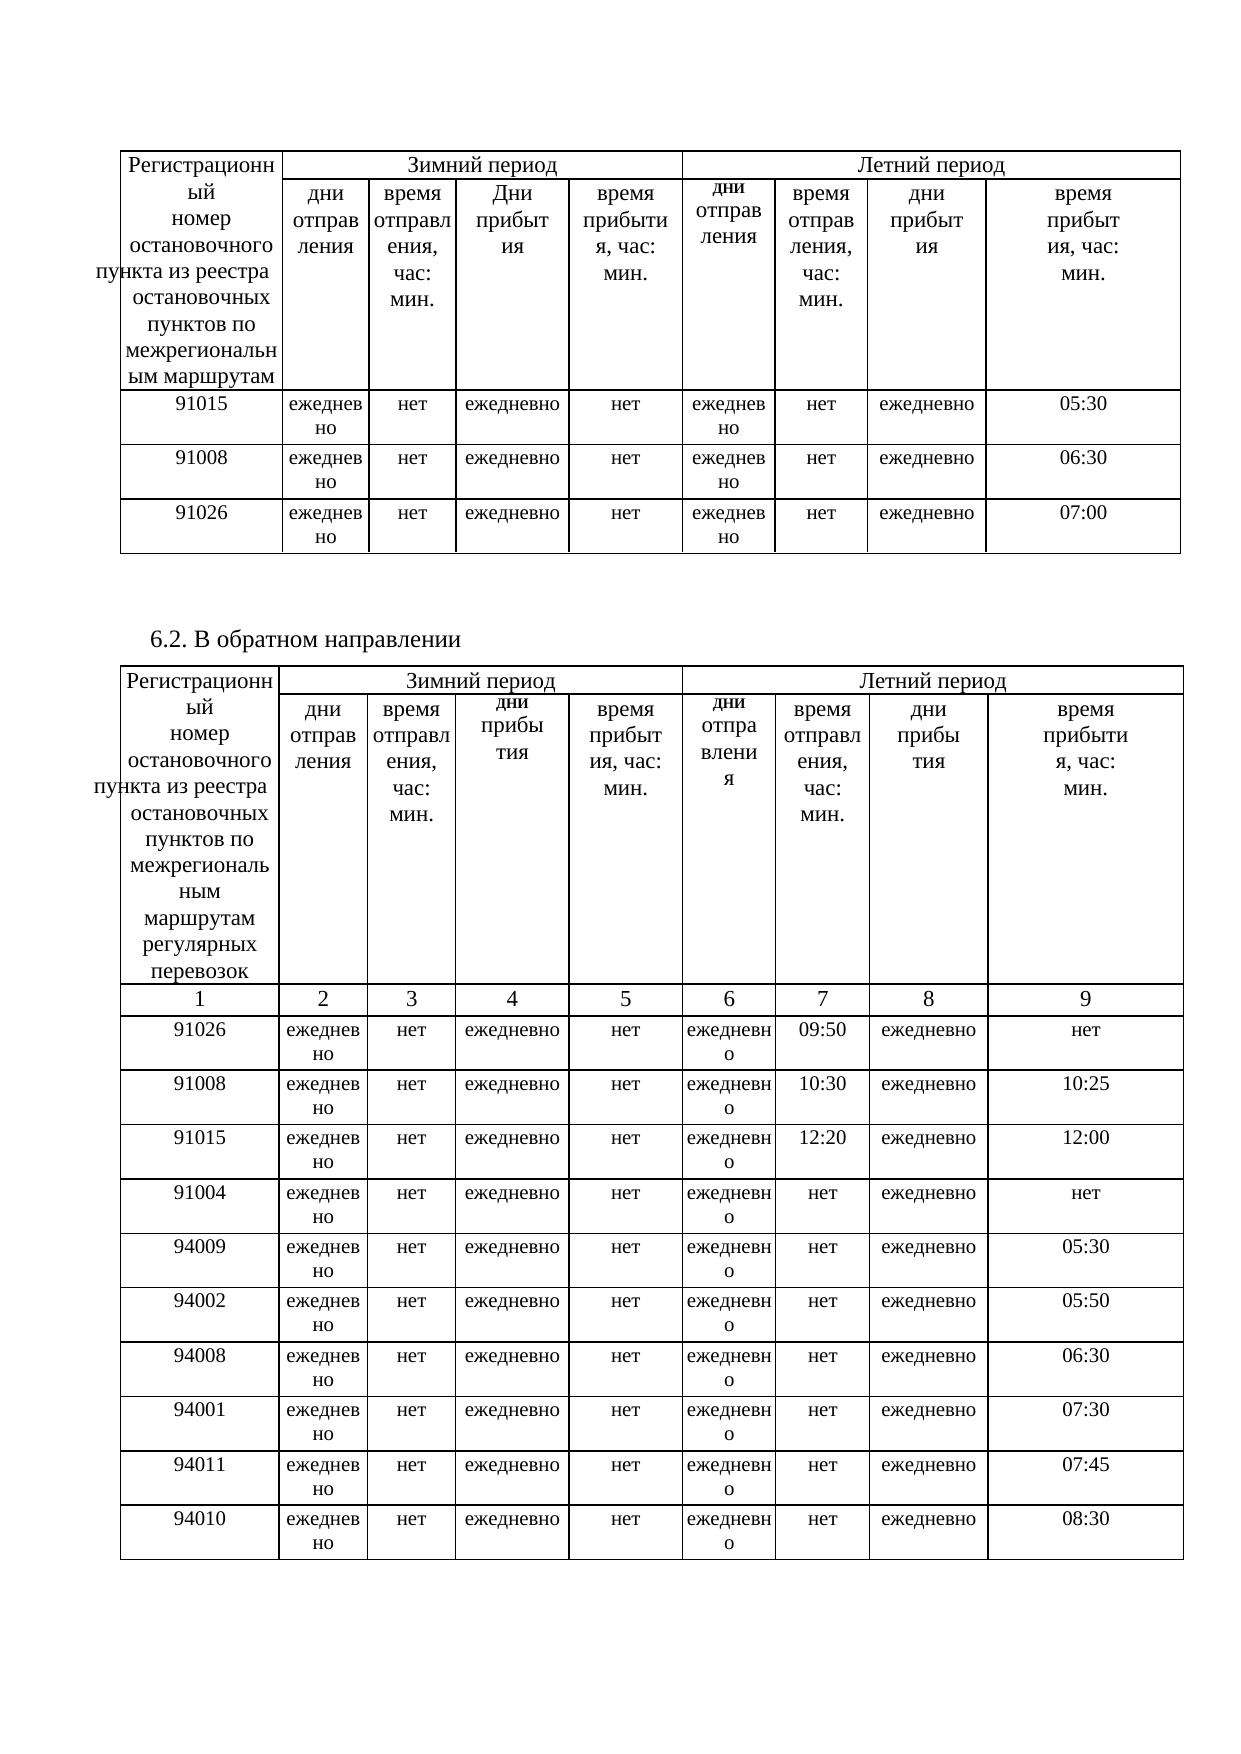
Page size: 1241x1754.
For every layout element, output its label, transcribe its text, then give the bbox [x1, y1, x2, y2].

table_cell время отправ ления, час: мин. [776, 180, 867, 389]
table_cell 4 [456, 985, 568, 1015]
table_cell 10:30 [776, 1071, 869, 1124]
table_cell нет [368, 1125, 455, 1178]
table_cell нет [570, 1452, 682, 1504]
table_cell ежедневно [683, 1125, 775, 1178]
table_cell ежедневно [683, 500, 774, 552]
table_cell нет [776, 1180, 869, 1232]
table_cell нет [570, 1125, 682, 1178]
table_cell ежедневно [456, 1180, 568, 1232]
table_cell нет [989, 1017, 1183, 1069]
table_cell ежедневно [870, 1125, 987, 1178]
table_cell дни прибы тия [870, 695, 987, 983]
table_cell ежедневно [456, 1397, 568, 1450]
table_cell ДНИ отправ ления [683, 180, 774, 389]
table_cell 12:20 [776, 1125, 869, 1178]
table_cell нет [368, 1343, 455, 1396]
table_cell время прибыт ия, час: мин. [570, 695, 682, 983]
table_cell 6 [683, 985, 775, 1015]
table_header Летний период [683, 667, 1183, 693]
table_cell ежедневно [280, 1180, 367, 1232]
table_cell ДНИ отпра влени я [683, 695, 775, 983]
table_cell нет [570, 1343, 682, 1396]
table_cell нет [776, 391, 867, 444]
table_cell нет [776, 1234, 869, 1287]
table_cell 05:30 [987, 391, 1180, 444]
table_cell дни прибыт ия [868, 180, 985, 389]
table_cell 05:50 [989, 1288, 1183, 1341]
table_cell ежедневно [870, 1071, 987, 1124]
table_cell ежедневно [868, 500, 985, 552]
table_cell 08:30 [989, 1506, 1183, 1559]
table_cell ежедневно [456, 1506, 568, 1559]
table_cell нет [570, 1071, 682, 1124]
table_cell 12:00 [989, 1125, 1183, 1178]
table_cell время отправл ения, час: мин. [776, 695, 869, 983]
table_cell время отправл ения, час: мин. [370, 180, 455, 389]
table_cell время прибыт ия, час: мин. [987, 180, 1180, 389]
table_cell нет [989, 1180, 1183, 1232]
table_cell ежедневно [870, 1288, 987, 1341]
table_cell ежедневно [280, 1017, 367, 1069]
table_cell ежедневно [456, 1017, 568, 1069]
table_cell ежедневно [457, 391, 568, 444]
table_cell нет [368, 1180, 455, 1232]
table_cell нет [776, 1506, 869, 1559]
table_cell нет [368, 1397, 455, 1450]
table_cell ежедневно [870, 1017, 987, 1069]
table_cell Дни прибыт ия [457, 180, 568, 389]
table_cell ежедневно [456, 1452, 568, 1504]
table_cell нет [368, 1017, 455, 1069]
table_cell ежедневно [280, 1288, 367, 1341]
table_cell 06:30 [987, 445, 1180, 498]
table_cell ежедневно [457, 500, 568, 552]
table_cell нет [776, 445, 867, 498]
table_cell ежедневно [280, 1071, 367, 1124]
table_cell нет [570, 1234, 682, 1287]
table_cell ежедневно [280, 1125, 367, 1178]
table_cell нет [570, 1017, 682, 1069]
table_cell 07:30 [989, 1397, 1183, 1450]
table_cell ежедневно [868, 445, 985, 498]
table_cell нет [570, 1506, 682, 1559]
table_cell время отправл ения, час: мин. [368, 695, 455, 983]
table_cell ежедневно [870, 1506, 987, 1559]
table_cell ежедневно [870, 1180, 987, 1232]
table_cell нет [776, 1288, 869, 1341]
table_cell нет [370, 500, 455, 552]
table_cell ежедневно [683, 1180, 775, 1232]
table_header Зимний период [280, 667, 682, 693]
table_cell 94010 [121, 1506, 278, 1559]
table_cell нет [368, 1452, 455, 1504]
table_cell ежедневно [683, 1071, 775, 1124]
table_cell 06:30 [989, 1343, 1183, 1396]
table_cell время прибыти я, час: мин. [989, 695, 1183, 983]
table_cell ежедневно [683, 1397, 775, 1450]
table_cell ежедневно [870, 1397, 987, 1450]
table_header Летний период [683, 152, 1180, 178]
table_cell нет [368, 1234, 455, 1287]
table_cell ежедневно [683, 1288, 775, 1341]
table_cell 1 [121, 985, 278, 1015]
table_cell ежедневно [456, 1071, 568, 1124]
table_cell время прибыти я, час: мин. [570, 180, 682, 389]
table_cell нет [368, 1071, 455, 1124]
table_cell нет [570, 500, 682, 552]
table_cell нет [370, 391, 455, 444]
table_cell нет [570, 445, 682, 498]
table_cell 91026 [121, 1017, 278, 1069]
table_cell ДНИ прибы тия [456, 695, 568, 983]
table_cell 91004 [121, 1180, 278, 1232]
table_cell ежедневно [683, 1506, 775, 1559]
table_cell 05:30 [989, 1234, 1183, 1287]
table_cell ежедневно [870, 1452, 987, 1504]
table_cell 91008 [121, 445, 282, 498]
table_cell ежедневно [280, 1397, 367, 1450]
table_cell 94009 [121, 1234, 278, 1287]
table_cell 94011 [121, 1452, 278, 1504]
table_header Регистрационный номер остановочного пункта из реестра остановочных пунктов по межрегиональным маршрутам регулярных перевозок [121, 152, 282, 389]
table_cell ежедневно [457, 445, 568, 498]
table_cell 3 [368, 985, 455, 1015]
table_cell ежедневно [456, 1234, 568, 1287]
table_cell нет [368, 1288, 455, 1341]
table_cell ежедневно [280, 1452, 367, 1504]
table_cell ежедневно [870, 1343, 987, 1396]
table_cell ежедневно [683, 1234, 775, 1287]
table_cell нет [776, 500, 867, 552]
table_cell ежедневно [683, 391, 774, 444]
table_cell нет [570, 1397, 682, 1450]
table_cell 91015 [121, 1125, 278, 1178]
table_cell нет [776, 1397, 869, 1450]
table_cell ежедневно [683, 445, 774, 498]
table_header Регистрационный номер остановочного пункта из реестра остановочных пунктов по межрегиональным маршрутам регулярных перевозок [121, 667, 278, 983]
table_cell 9 [989, 985, 1183, 1015]
table_cell ежедневно [283, 445, 368, 498]
table_cell ежедневно [683, 1452, 775, 1504]
table_cell ежедневно [456, 1343, 568, 1396]
text 6.2. В обратном направлении [150, 624, 1090, 653]
table_cell ежедневно [283, 391, 368, 444]
table_cell нет [570, 391, 682, 444]
table_cell 2 [280, 985, 367, 1015]
table_header Зимний период [283, 152, 682, 178]
table_cell нет [370, 445, 455, 498]
table_cell ежедневно [683, 1343, 775, 1396]
table_cell ежедневно [868, 391, 985, 444]
table_cell нет [570, 1288, 682, 1341]
table_cell 10:25 [989, 1071, 1183, 1124]
table_cell дни отправ ления [283, 180, 368, 389]
table_cell ежедневно [870, 1234, 987, 1287]
table_cell 07:00 [987, 500, 1180, 552]
table_cell нет [776, 1452, 869, 1504]
table_cell нет [570, 1180, 682, 1232]
table_cell ежедневно [456, 1125, 568, 1178]
table_cell ежедневно [456, 1288, 568, 1341]
table_cell 5 [570, 985, 682, 1015]
table_cell ежедневно [280, 1506, 367, 1559]
table_cell 91015 [121, 391, 282, 444]
table_cell 91008 [121, 1071, 278, 1124]
table_cell ежедневно [280, 1234, 367, 1287]
table_cell 8 [870, 985, 987, 1015]
table_cell нет [368, 1506, 455, 1559]
table_cell дни отправ ления [280, 695, 367, 983]
table_cell 94008 [121, 1343, 278, 1396]
table_cell 07:45 [989, 1452, 1183, 1504]
table_cell 94001 [121, 1397, 278, 1450]
table_cell 09:50 [776, 1017, 869, 1069]
table_cell 91026 [121, 500, 282, 552]
table_cell ежедневно [683, 1017, 775, 1069]
table_cell 7 [776, 985, 869, 1015]
table_cell ежедневно [283, 500, 368, 552]
table_cell ежедневно [280, 1343, 367, 1396]
table_cell 94002 [121, 1288, 278, 1341]
table_cell нет [776, 1343, 869, 1396]
